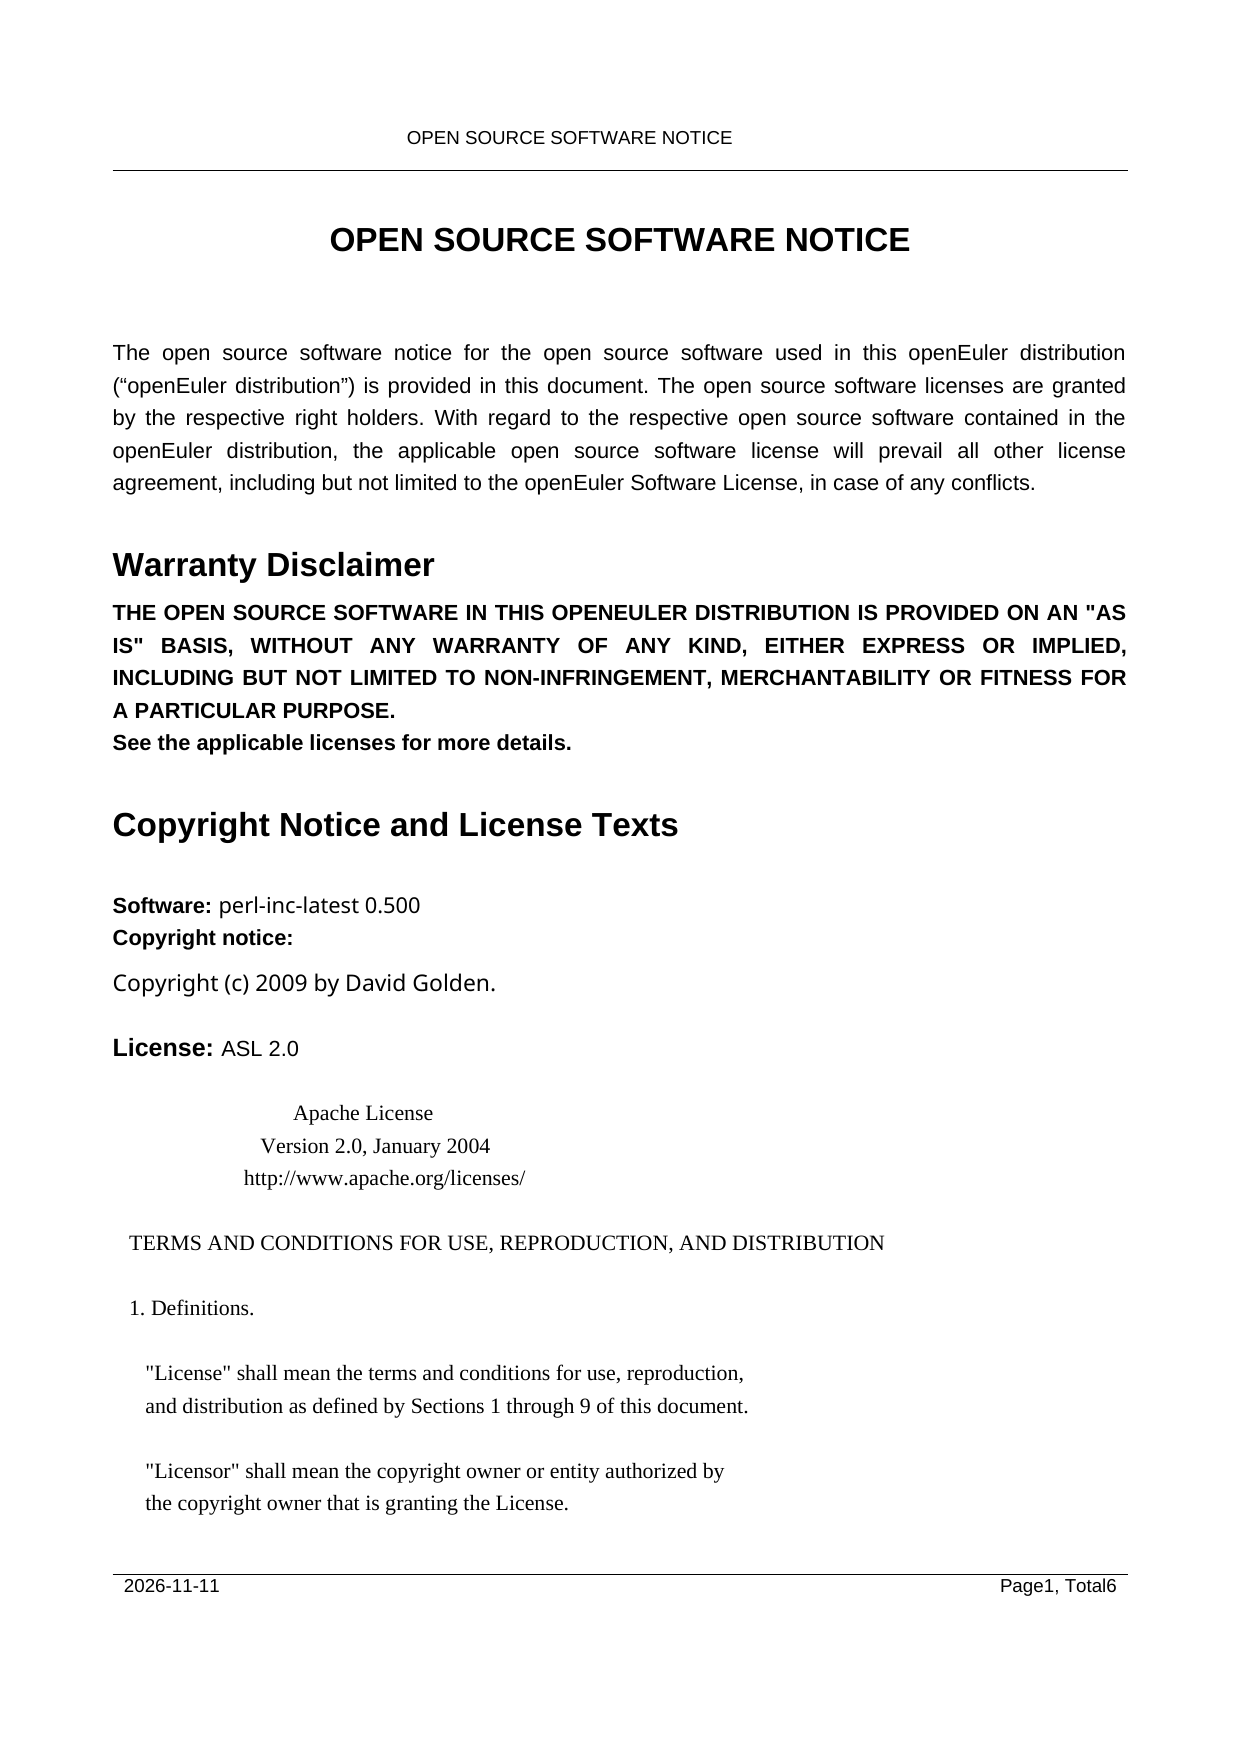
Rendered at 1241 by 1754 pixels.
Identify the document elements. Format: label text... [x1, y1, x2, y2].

text Copyright Notice and License Texts [112, 791, 1128, 856]
text The open source software notice for the open source software used in this openEuler distribution (“openEuler distribution”) is provided in this document. The open source software licenses are granted by the respective right holders. With regard to the respective open source software contained in the openEuler distribution, the applicable open source software license will prevail all other license agreement, including but not limited to the openEuler Software License, in case of any conflicts. [112, 336, 1128, 499]
title Software: perl-inc-latest 0.500 [112, 889, 1128, 921]
text Copyright (c) 2009 by David Golden. [112, 966, 1128, 999]
text THE OPEN SOURCE SOFTWARE IN THIS OPENEULER DISTRIBUTION IS PROVIDED ON AN "AS IS" BASIS, WITHOUT ANY WARRANTY OF ANY KIND, EITHER EXPRESS OR IMPLIED, INCLUDING BUT NOT LIMITED TO NON-INFRINGEMENT, MERCHANTABILITY OR FITNESS FOR A PARTICULAR PURPOSE. See the applicable licenses for more details. [112, 596, 1128, 759]
text Warranty Disclaimer [112, 531, 1128, 596]
text Copyright notice: [112, 921, 1128, 954]
text License: ASL 2.0 [112, 1031, 1128, 1064]
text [112, 1064, 1128, 1519]
text OPEN SOURCE SOFTWARE NOTICE [112, 206, 1128, 271]
